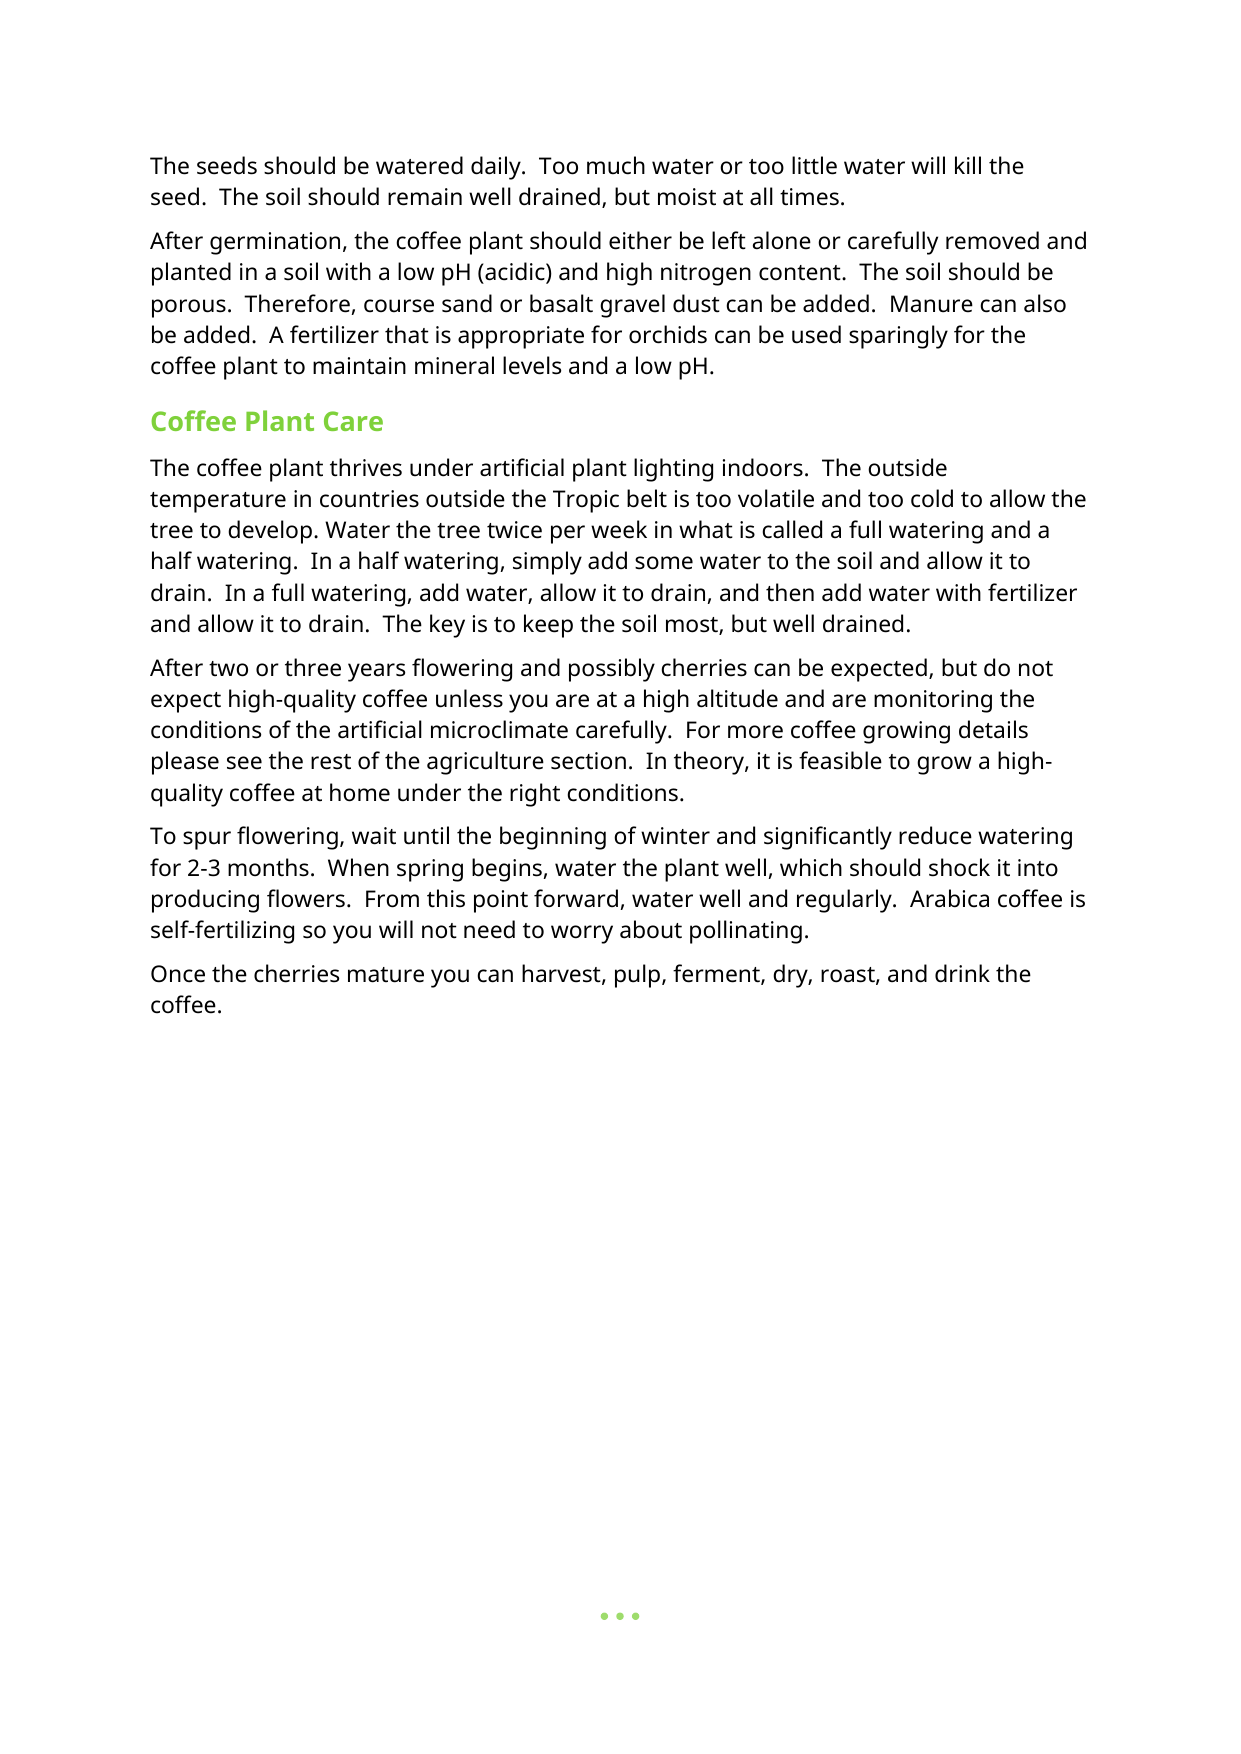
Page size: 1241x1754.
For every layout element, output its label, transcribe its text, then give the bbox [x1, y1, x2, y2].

text The coffee plant thrives under artificial plant lighting indoors. The outside temperature in countries outside the Tropic belt is too volatile and too cold to allow the tree to develop. Water the tree twice per week in what is called a full watering and a half watering. In a half watering, simply add some water to the soil and allow it to drain. In a full watering, add water, allow it to drain, and then add water with fertilizer and allow it to drain. The key is to keep the soil most, but well drained. [150, 451, 1090, 639]
text The seeds should be watered daily. Too much water or too little water will kill the seed. The soil should remain well drained, but moist at all times. [150, 150, 1090, 212]
text To spur flowering, wait until the beginning of winter and significantly reduce watering for 2-3 months. When spring begins, water the plant well, which should shock it into producing flowers. From this point forward, water well and regularly. Arabica coffee is self-fertilizing so you will not need to worry about pollinating. [150, 820, 1090, 945]
subtitle Coffee Plant Care [150, 402, 1090, 439]
text After germination, the coffee plant should either be left alone or carefully removed and planted in a soil with a low pH (acidic) and high nitrogen content. The soil should be porous. Therefore, course sand or basalt gravel dust can be added. Manure can also be added. A fertilizer that is appropriate for orchids can be used sparingly for the coffee plant to maintain mineral levels and a low pH. [150, 225, 1090, 381]
text Once the cherries mature you can harvest, pulp, ferment, dry, roast, and drink the coffee. [150, 958, 1090, 1020]
text After two or three years flowering and possibly cherries can be expected, but do not expect high-quality coffee unless you are at a high altitude and are monitoring the conditions of the artificial microclimate carefully. For more coffee growing details please see the rest of the agriculture section. In theory, it is feasible to grow a high-quality coffee at home under the right conditions. [150, 651, 1090, 808]
